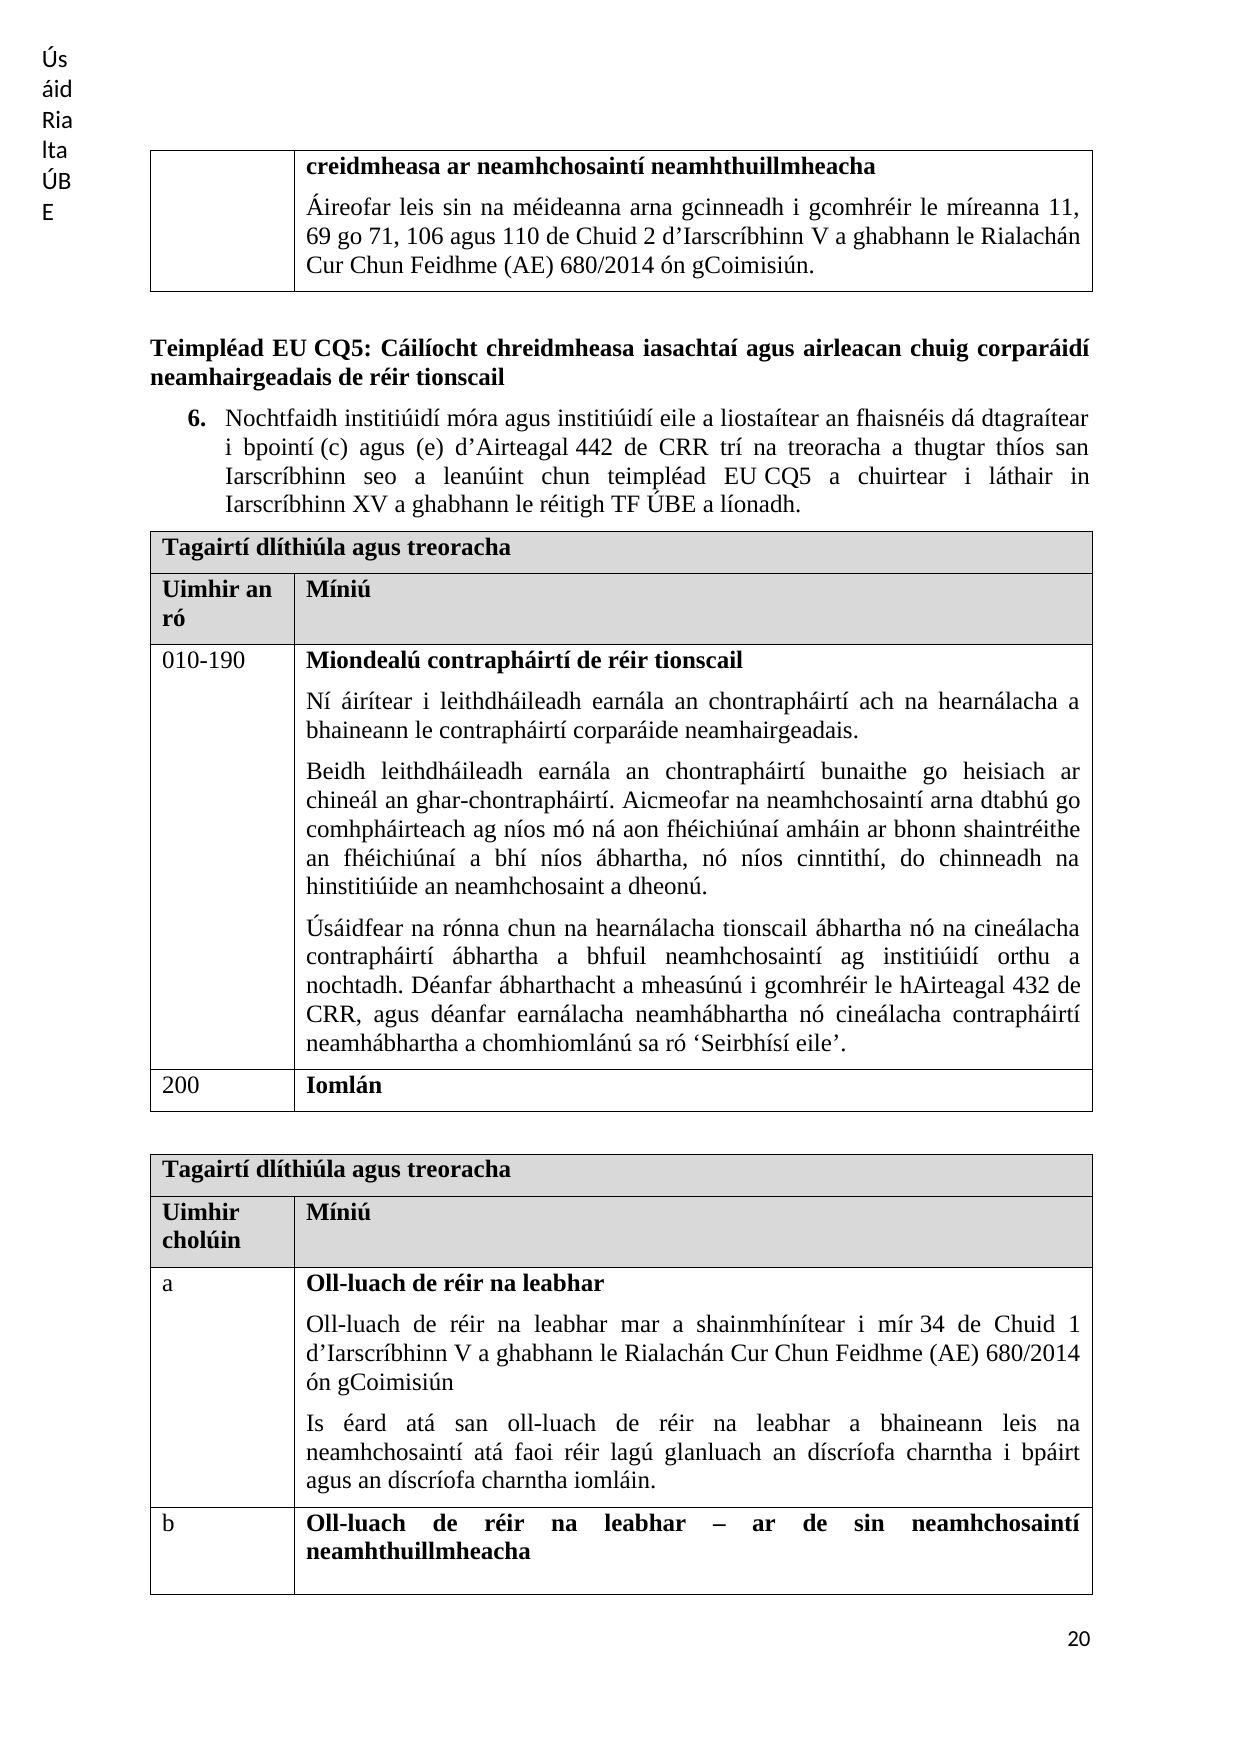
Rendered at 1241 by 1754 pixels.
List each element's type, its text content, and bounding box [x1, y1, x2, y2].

table_cell a [151, 1268, 294, 1507]
table_cell g [151, 151, 294, 291]
table_cell 200 [151, 1070, 294, 1111]
table_cell Iomlán [295, 1070, 1092, 1111]
table_cell b [151, 1508, 294, 1594]
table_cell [295, 1508, 1092, 1594]
list Nochtfaidh institiúidí móra agus institiúidí eile a liostaítear an fhaisnéis dá dtagraítear i bpointí (c) agus (e) d’Airteagal 442 de CRR trí na treoracha a thugtar thíos san Iarscríbhinn seo a leanúint chun teimpléad EU CQ5 a chuirtear i láthair in Iarscríbhinn XV a ghabhann le réitigh TF ÚBE a líonadh. [187, 403, 1090, 518]
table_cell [295, 151, 1092, 291]
table_cell Uimhir cholúin [151, 1197, 294, 1267]
table_cell Uimhir an ró [151, 574, 294, 644]
table_cell 010-190 [151, 645, 294, 1069]
table_cell Míniú [295, 1197, 1092, 1267]
table_cell Oll-luach de réir na leabhar Oll-luach de réir na leabhar mar a shainmhínítear i mír 34 de Chuid 1 d’Iarscríbhinn V a ghabhann le Rialachán Cur Chun Feidhme (AE) 680/2014 ón gCoimisiún Is éard atá san oll-luach de réir na leabhar a bhaineann leis na neamhchosaintí atá faoi réir lagú glanluach an díscríofa charntha i bpáirt agus an díscríofa charntha iomláin. [295, 1268, 1092, 1507]
text Teimpléad EU CQ5: Cáilíocht chreidmheasa iasachtaí agus airleacan chuig corparáidí neamhairgeadais de réir tionscail [150, 333, 1090, 391]
table_header Tagairtí dlíthiúla agus treoracha [151, 1155, 1092, 1196]
table_header Tagairtí dlíthiúla agus treoracha [151, 532, 1092, 573]
table_cell Míniú [295, 574, 1092, 644]
table_cell Miondealú contrapháirtí de réir tionscail Ní áirítear i leithdháileadh earnála an chontrapháirtí ach na hearnálacha a bhaineann le contrapháirtí corparáide neamhairgeadais. Beidh leithdháileadh earnála an chontrapháirtí bunaithe go heisiach ar chineál an ghar-chontrapháirtí. Aicmeofar na neamhchosaintí arna dtabhú go comhpháirteach ag níos mó ná aon fhéichiúnaí amháin ar bhonn shaintréithe an fhéichiúnaí a bhí níos ábhartha, nó níos cinntithí, do chinneadh na hinstitiúide an neamhchosaint a dheonú. Úsáidfear na rónna chun na hearnálacha tionscail ábhartha nó na cineálacha contrapháirtí ábhartha a bhfuil neamhchosaintí ag institiúidí orthu a nochtadh. Déanfar ábharthacht a mheasúnú i gcomhréir le hAirteagal 432 de CRR, agus déanfar earnálacha neamhábhartha nó cineálacha contrapháirtí neamhábhartha a chomhiomlánú sa ró ‘Seirbhísí eile’. [295, 645, 1092, 1069]
